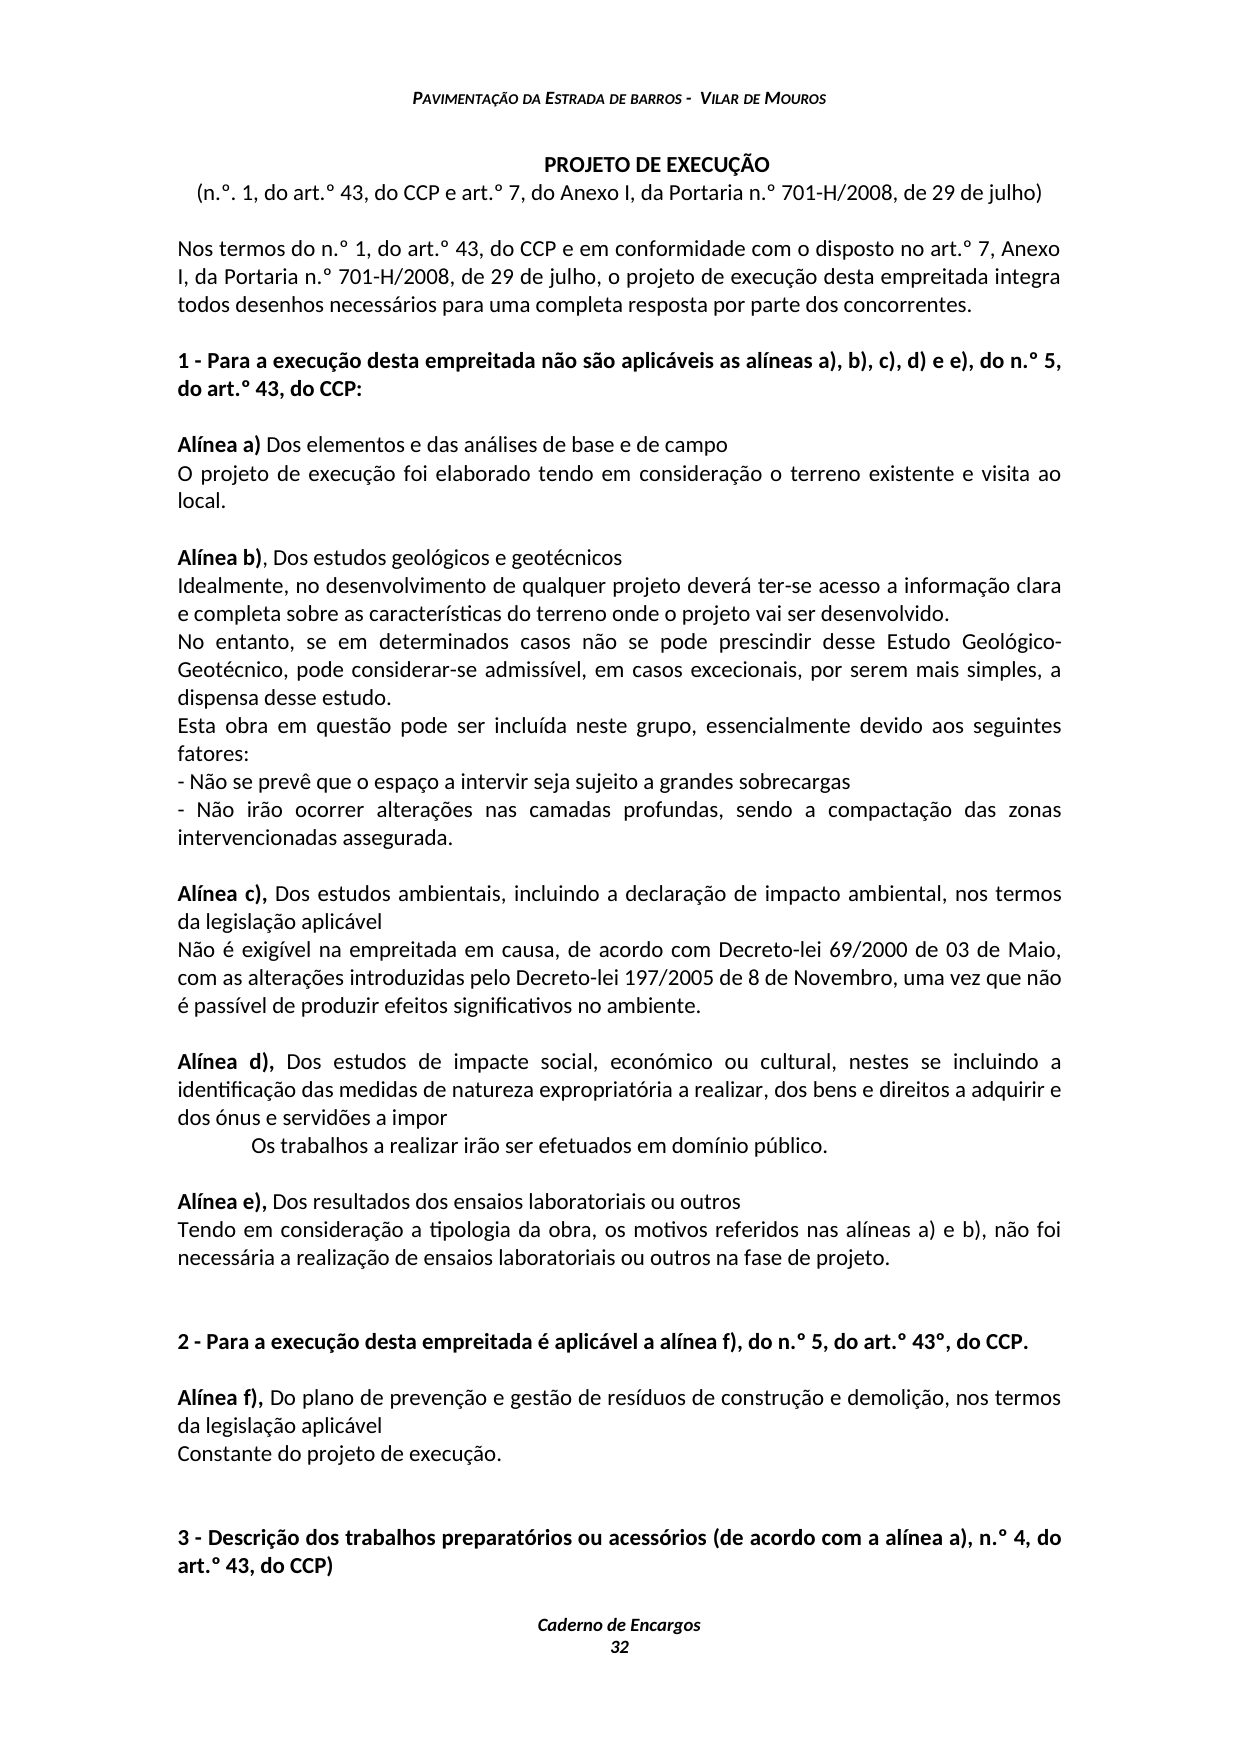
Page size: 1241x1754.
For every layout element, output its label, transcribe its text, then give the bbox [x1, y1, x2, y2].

text Não é exigível na empreitada em causa, de acordo com Decreto-lei 69/2000 de 03 de Maio, com as alterações introduzidas pelo Decreto-lei 197/2005 de 8 de Novembro, uma vez que não é passível de produzir efeitos significativos no ambiente. [177, 935, 1063, 1019]
text O projeto de execução foi elaborado tendo em consideração o terreno existente e visita ao local. [177, 459, 1063, 515]
text - Não se prevê que o espaço a intervir seja sujeito a grandes sobrecargas [177, 767, 1063, 795]
text Alínea c), Dos estudos ambientais, incluindo a declaração de impacto ambiental, nos termos da legislação aplicável [177, 879, 1063, 935]
text Tendo em consideração a tipologia da obra, os motivos referidos nas alíneas a) e b), não foi necessária a realização de ensaios laboratoriais ou outros na fase de projeto. [177, 1215, 1063, 1271]
text Alínea f), Do plano de prevenção e gestão de resíduos de construção e demolição, nos termos da legislação aplicável [177, 1383, 1063, 1439]
text Os trabalhos a realizar irão ser efetuados em domínio público. [177, 1131, 1063, 1159]
text Alínea d), Dos estudos de impacte social, económico ou cultural, nestes se incluindo a identificação das medidas de natureza expropriatória a realizar, dos bens e direitos a adquirir e dos ónus e servidões a impor [177, 1047, 1063, 1131]
text 3 - Descrição dos trabalhos preparatórios ou acessórios (de acordo com a alínea a), n.º 4, do art.º 43, do CCP) [177, 1523, 1063, 1579]
text Alínea e), Dos resultados dos ensaios laboratoriais ou outros [177, 1187, 1063, 1215]
text PROJETO DE EXECUÇÃO [177, 150, 1063, 178]
text Constante do projeto de execução. [177, 1439, 1063, 1467]
text - Não irão ocorrer alterações nas camadas profundas, sendo a compactação das zonas intervencionadas assegurada. [177, 795, 1063, 851]
text 2 - Para a execução desta empreitada é aplicável a alínea f), do n.º 5, do art.º 43º, do CCP. [177, 1327, 1063, 1355]
text 1 - Para a execução desta empreitada não são aplicáveis as alíneas a), b), c), d) e e), do n.º 5, do art.º 43, do CCP: [177, 347, 1063, 403]
text Esta obra em questão pode ser incluída neste grupo, essencialmente devido aos seguintes fatores: [177, 711, 1063, 767]
text Idealmente, no desenvolvimento de qualquer projeto deverá ter-se acesso a informação clara e completa sobre as características do terreno onde o projeto vai ser desenvolvido. [177, 571, 1063, 627]
text Nos termos do n.º 1, do art.º 43, do CCP e em conformidade com o disposto no art.º 7, Anexo I, da Portaria n.º 701-H/2008, de 29 de julho, o projeto de execução desta empreitada integra todos desenhos necessários para uma completa resposta por parte dos concorrentes. [177, 234, 1063, 318]
text No entanto, se em determinados casos não se pode prescindir desse Estudo Geológico-Geotécnico, pode considerar-se admissível, em casos excecionais, por serem mais simples, a dispensa desse estudo. [177, 627, 1063, 711]
text (n.º. 1, do art.º 43, do CCP e art.º 7, do Anexo I, da Portaria n.º 701-H/2008, de 29 de julho) [177, 178, 1063, 206]
text Alínea b), Dos estudos geológicos e geotécnicos [177, 543, 1063, 571]
text Alínea a) Dos elementos e das análises de base e de campo [177, 431, 1063, 459]
